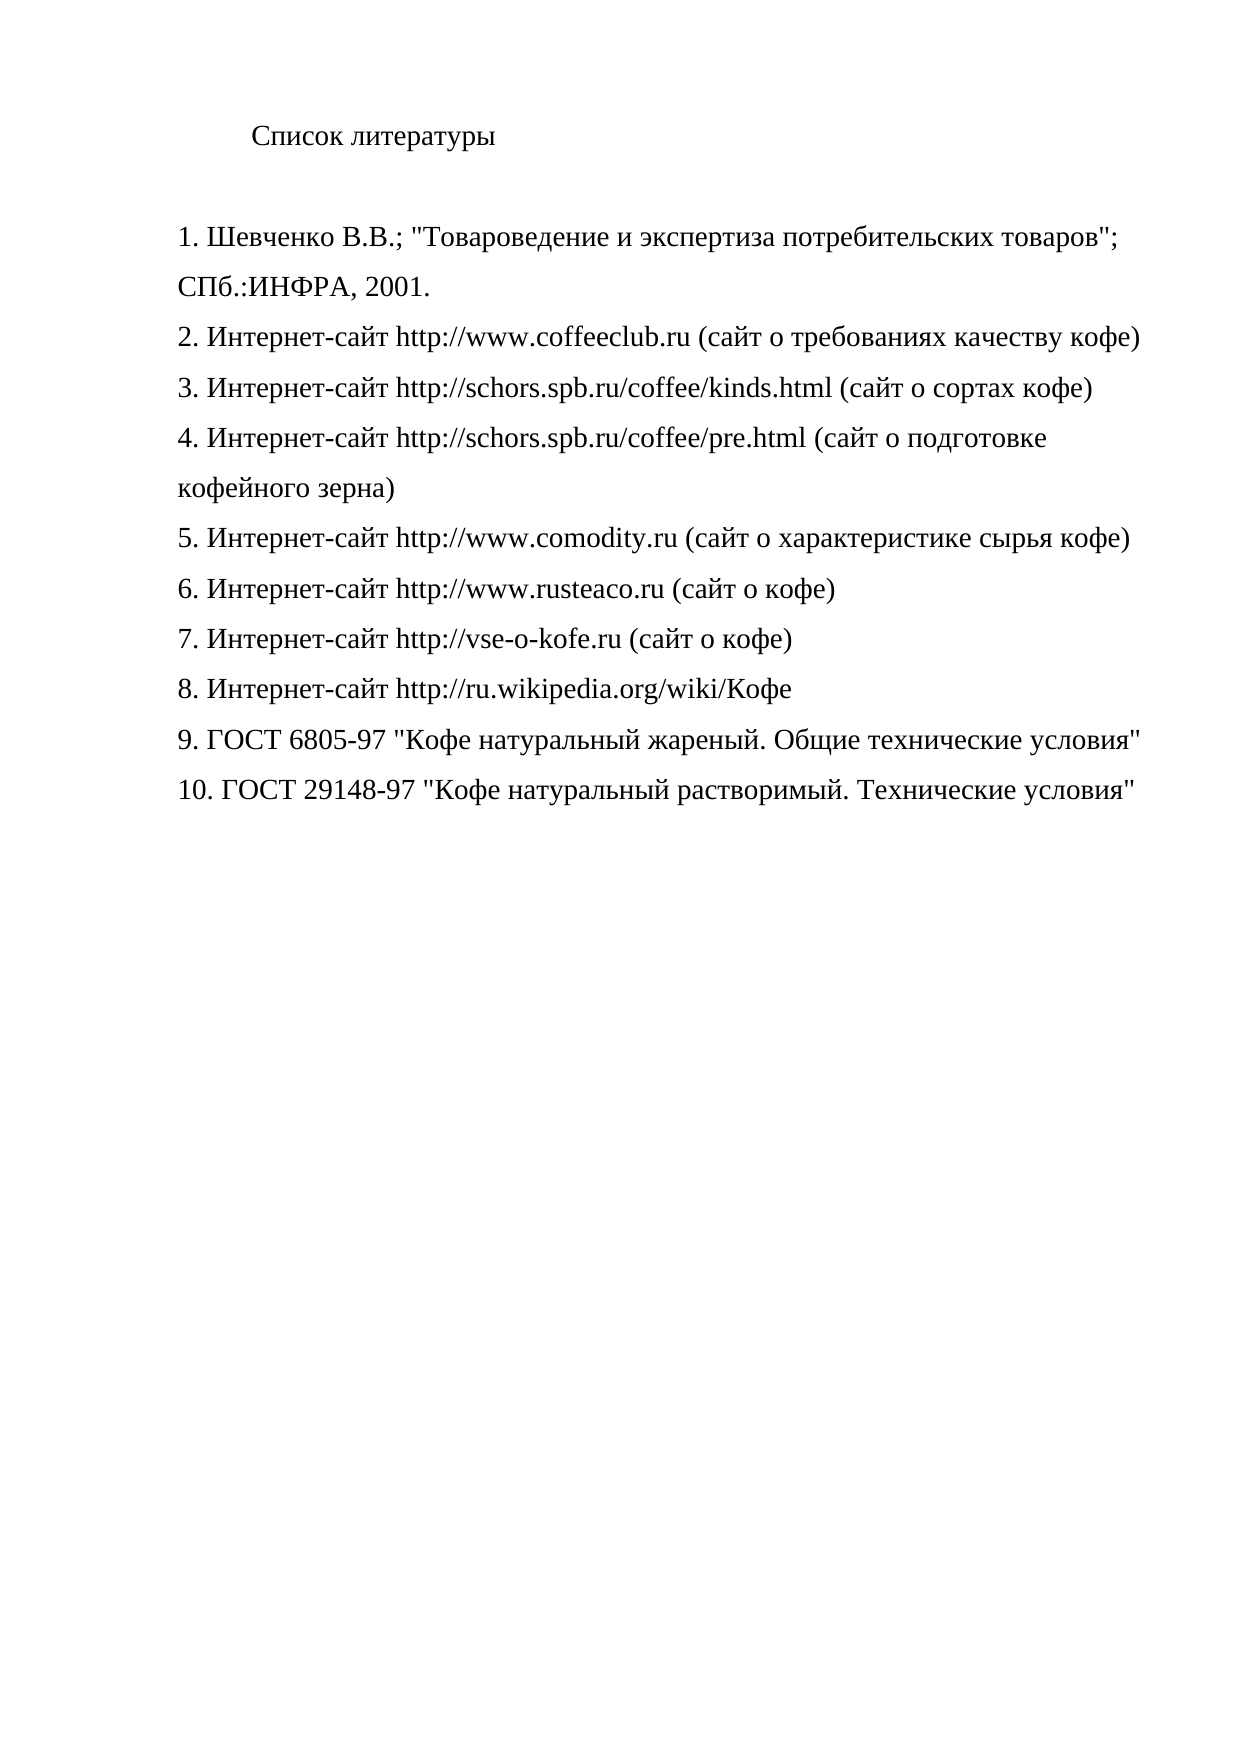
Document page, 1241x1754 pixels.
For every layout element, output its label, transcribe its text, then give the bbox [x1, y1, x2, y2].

text 9. ГОСТ 6805-97 "Кофе натуральный жареный. Общие технические условия" [177, 722, 1152, 755]
text 5. Интернет-сайт http://www.comodity.ru (сайт о характеристике сырья кофе) [177, 521, 1152, 554]
text Список литературы [177, 118, 1152, 152]
text 8. Интернет-сайт http://ru.wikipedia.org/wiki/Кофе [177, 672, 1152, 705]
text 1. Шевченко В.В.; "Товароведение и экспертиза потребительских товаров"; СПб.:ИНФРА, 2001. [177, 219, 1152, 303]
text 4. Интернет-сайт http://schors.spb.ru/coffee/pre.html (сайт о подготовке кофейного зерна) [177, 420, 1152, 504]
text 2. Интернет-сайт http://www.coffeeclub.ru (сайт о требованиях качеству кофе) [177, 319, 1152, 353]
text 6. Интернет-сайт http://www.rusteaco.ru (сайт о кофе) [177, 571, 1152, 604]
text 7. Интернет-сайт http://vse-o-kofe.ru (сайт о кофе) [177, 621, 1152, 655]
text 10. ГОСТ 29148-97 "Кофе натуральный растворимый. Технические условия" [177, 772, 1152, 806]
text 3. Интернет-сайт http://schors.spb.ru/coffee/kinds.html (сайт о сортах кофе) [177, 370, 1152, 403]
